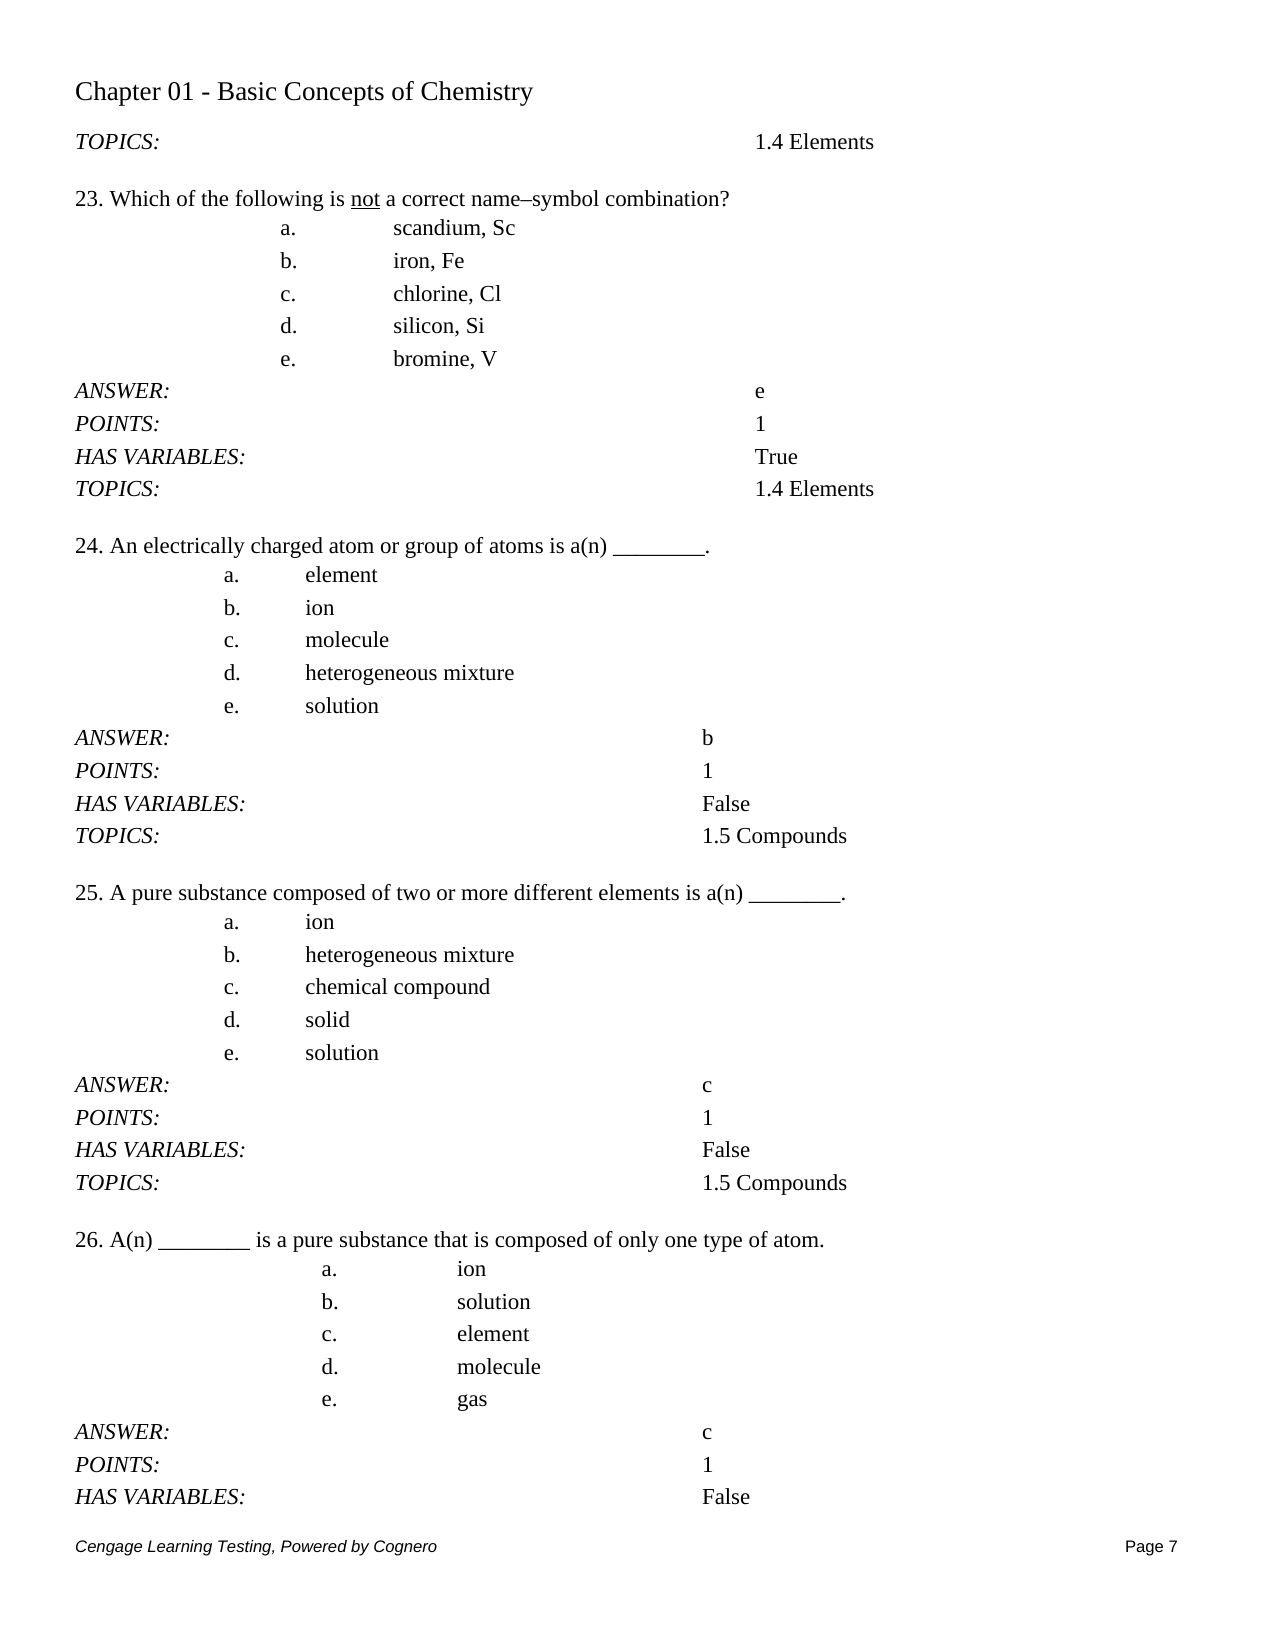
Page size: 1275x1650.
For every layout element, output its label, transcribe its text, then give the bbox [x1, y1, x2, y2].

table_header 23. Which of the following is not a correct name–symbol combination? [75, 211, 1200, 505]
table_header 24. An electrically charged atom or group of atoms is a(n) ________. [75, 558, 1200, 852]
table_header 25. A pure substance composed of two or more different elements is a(n) ________. [75, 905, 1200, 1199]
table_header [75, 125, 1200, 158]
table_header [75, 1252, 1200, 1513]
